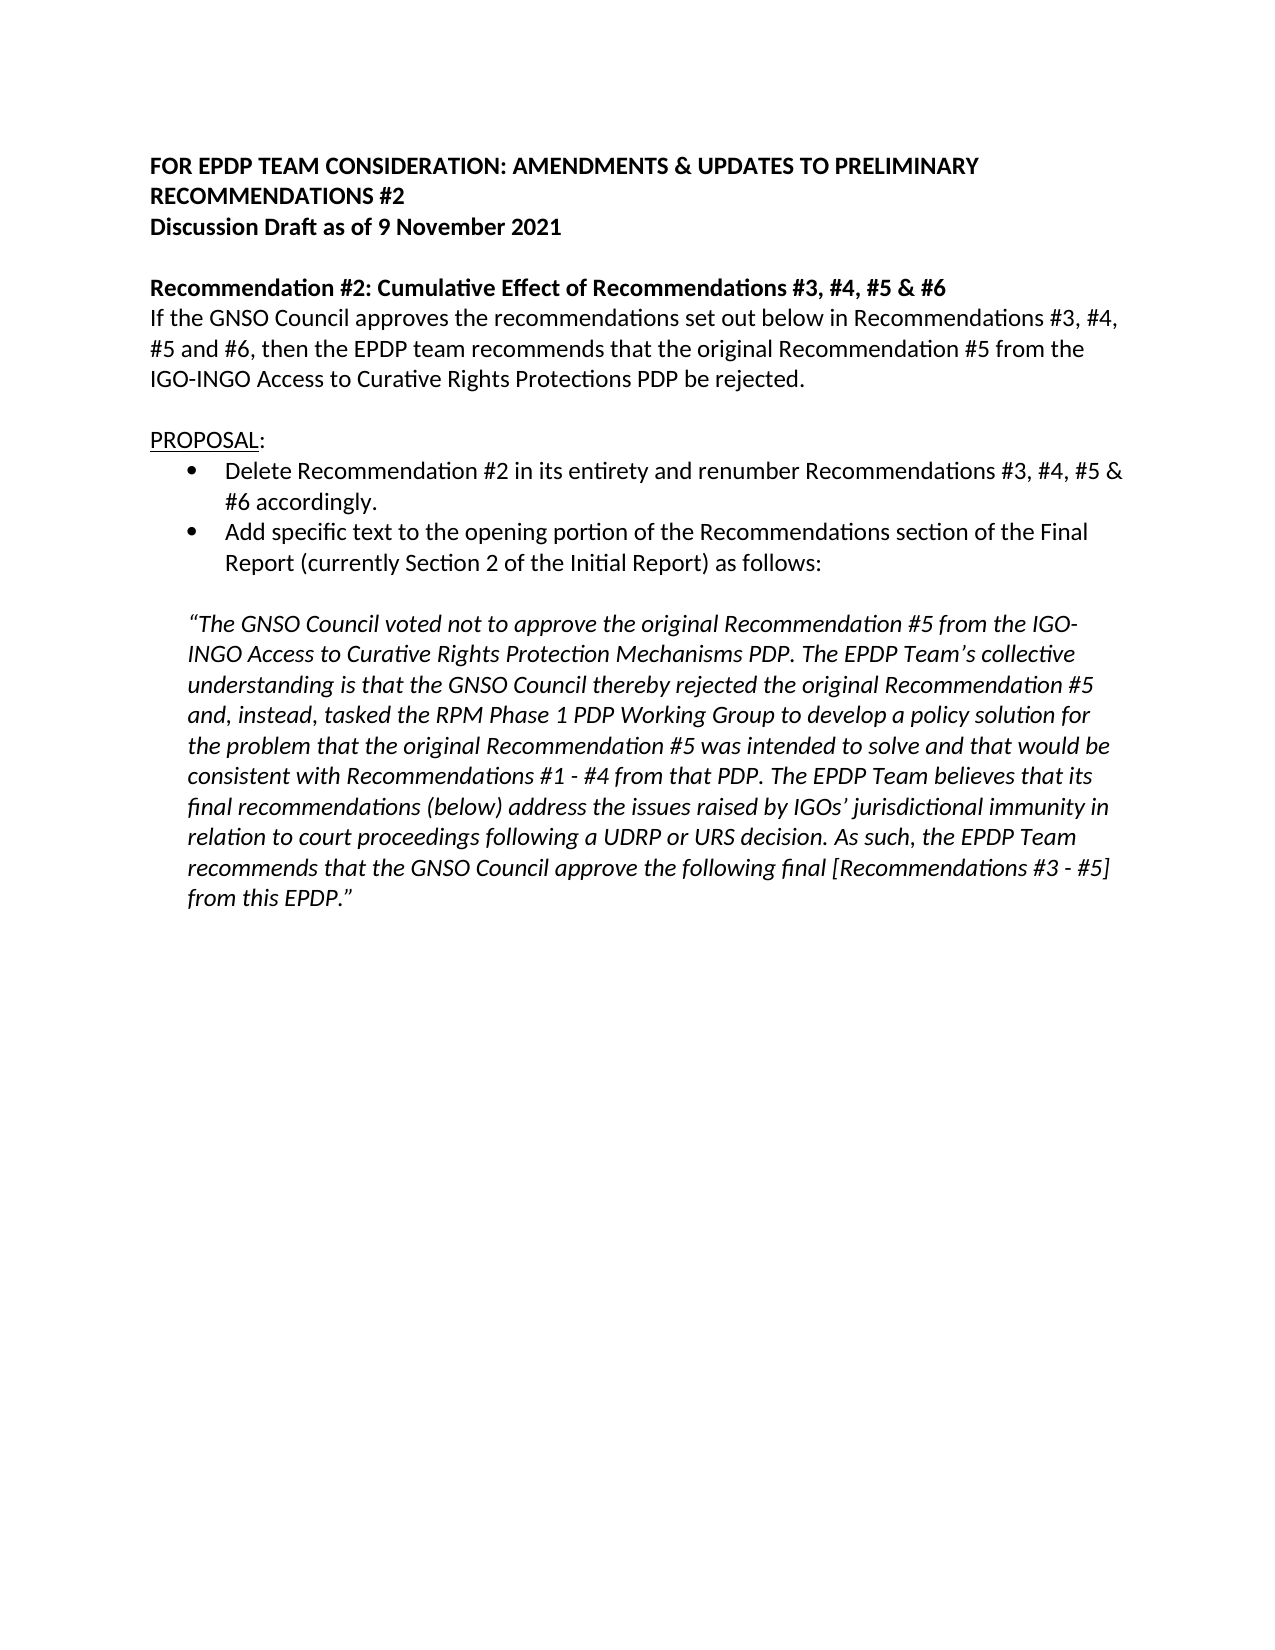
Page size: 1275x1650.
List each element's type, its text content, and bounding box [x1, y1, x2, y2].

text Recommendation #2: Cumulative Effect of Recommendations #3, #4, #5 & #6 [150, 272, 1125, 303]
text “The GNSO Council voted not to approve the original Recommendation #5 from the IGO-INGO Access to Curative Rights Protection Mechanisms PDP. The EPDP Team’s collective understanding is that the GNSO Council thereby rejected the original Recommendation #5 and, instead, tasked the RPM Phase 1 PDP Working Group to develop a policy solution for the problem that the original Recommendation #5 was intended to solve and that would be consistent with Recommendations #1 - #4 from that PDP. The EPDP Team believes that its final recommendations (below) address the issues raised by IGOs’ jurisdictional immunity in relation to court proceedings following a UDRP or URS decision. As such, the EPDP Team recommends that the GNSO Council approve the following final [Recommendations #3 - #5] from this EPDP.” [187, 608, 1125, 913]
text FOR EPDP TEAM CONSIDERATION: AMENDMENTS & UPDATES TO PRELIMINARY RECOMMENDATIONS #2 [150, 150, 1125, 211]
text Discussion Draft as of 9 November 2021 [150, 211, 1125, 242]
list Add specific text to the opening portion of the Recommendations section of the Final Report (currently Section 2 of the Initial Report) as follows: [187, 516, 1125, 577]
text If the GNSO Council approves the recommendations set out below in Recommendations #3, #4, #5 and #6, then the EPDP team recommends that the original Recommendation #5 from the IGO-INGO Access to Curative Rights Protections PDP be rejected. [150, 303, 1125, 394]
text PROPOSAL: [150, 425, 1125, 455]
list Delete Recommendation #2 in its entirety and renumber Recommendations #3, #4, #5 & #6 accordingly. [187, 455, 1125, 516]
